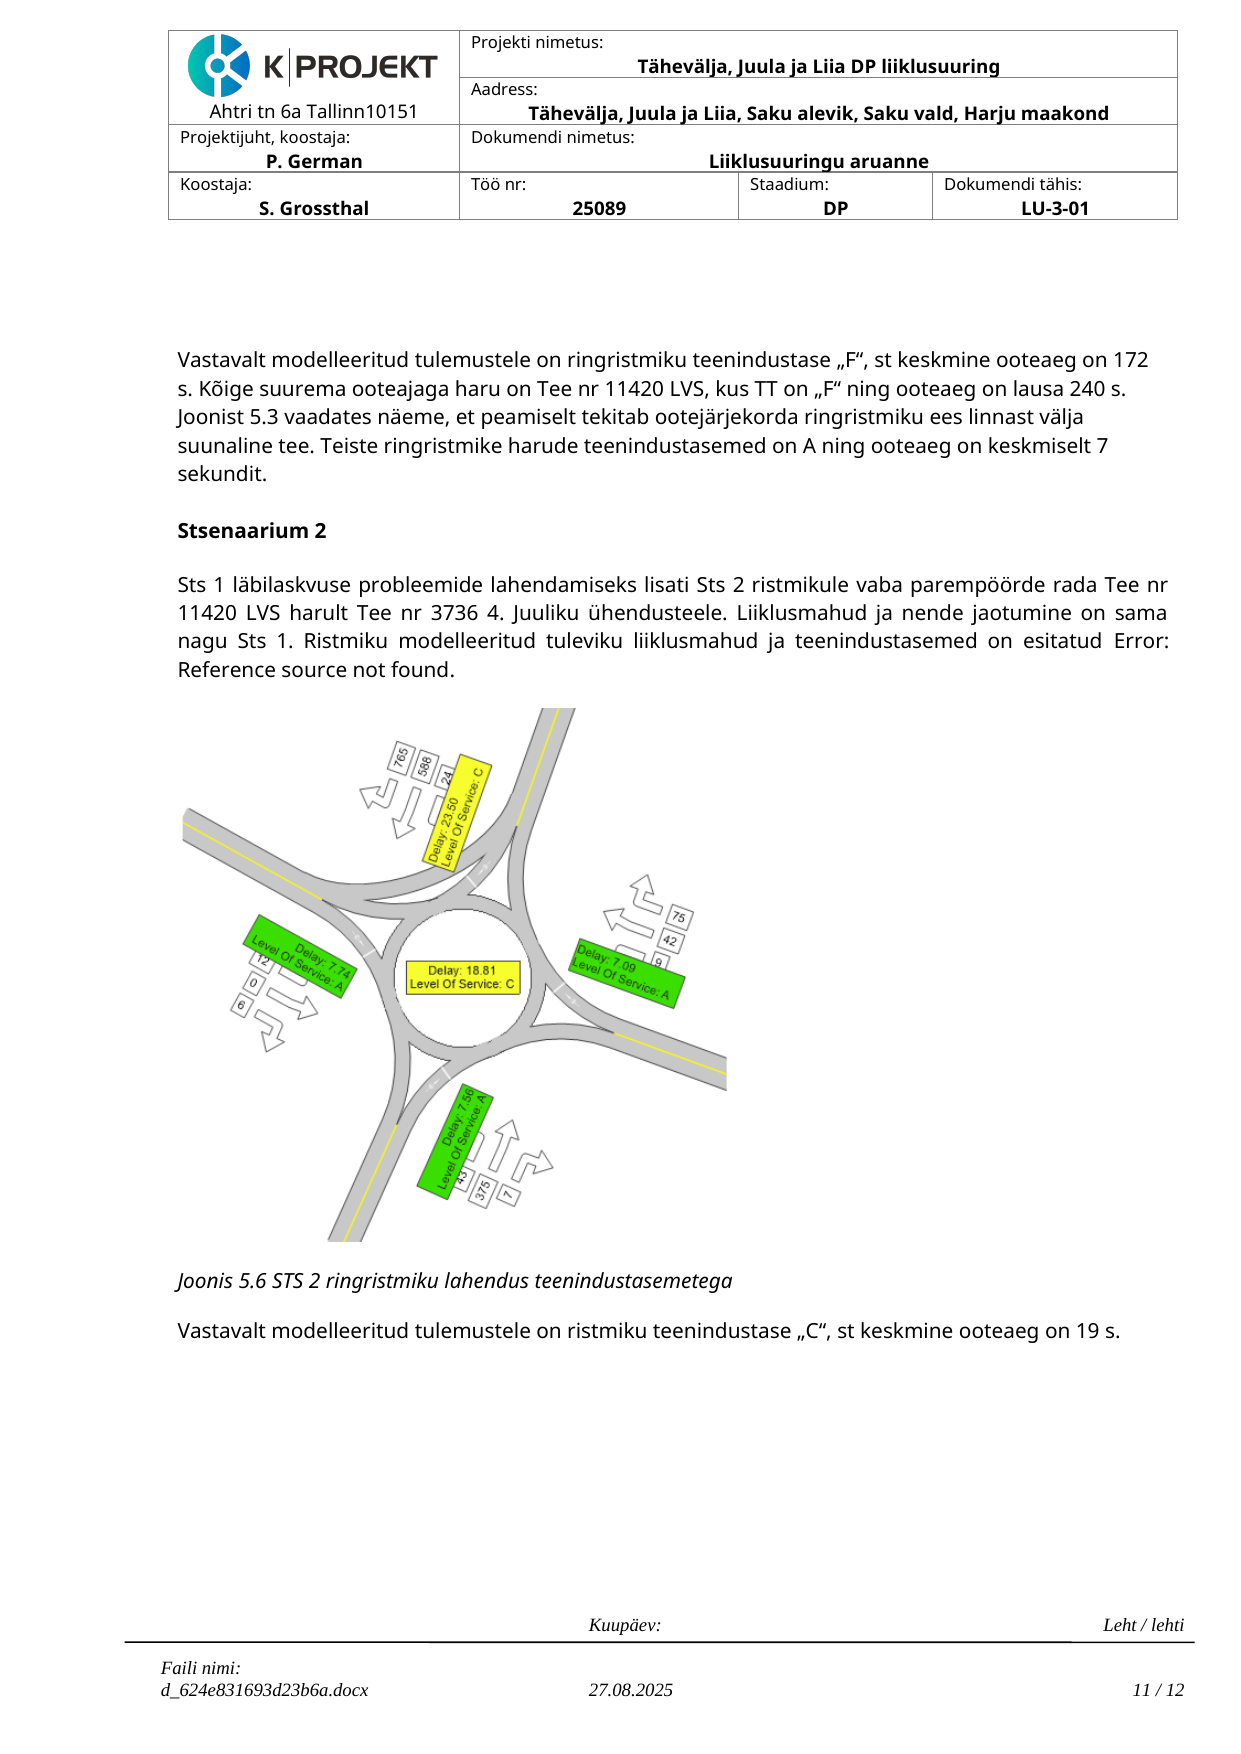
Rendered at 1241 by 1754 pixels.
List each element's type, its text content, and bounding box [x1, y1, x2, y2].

picture [182, 708, 727, 1242]
text Stsenaarium 2 [177, 516, 1169, 545]
text Vastavalt modelleeritud tulemustele on ristmiku teenindustase „C“, st keskmine ooteaeg on 19 s. [177, 1316, 1169, 1344]
picture [180, 32, 446, 99]
text Vastavalt modelleeritud tulemustele on ringristmiku teenindustase „F“, st keskmine ooteaeg on 172 s. Kõige suurema ooteajaga haru on Tee nr 11420 LVS, kus TT on „F“ ning ooteaeg on lausa 240 s. Joonist 5.3 vaadates näeme, et peamiselt tekitab ootejärjekorda ringristmiku ees linnast välja suunaline tee. Teiste ringristmike harude teenindustasemed on A ning ooteaeg on keskmiselt 7 sekundit. [177, 346, 1169, 488]
